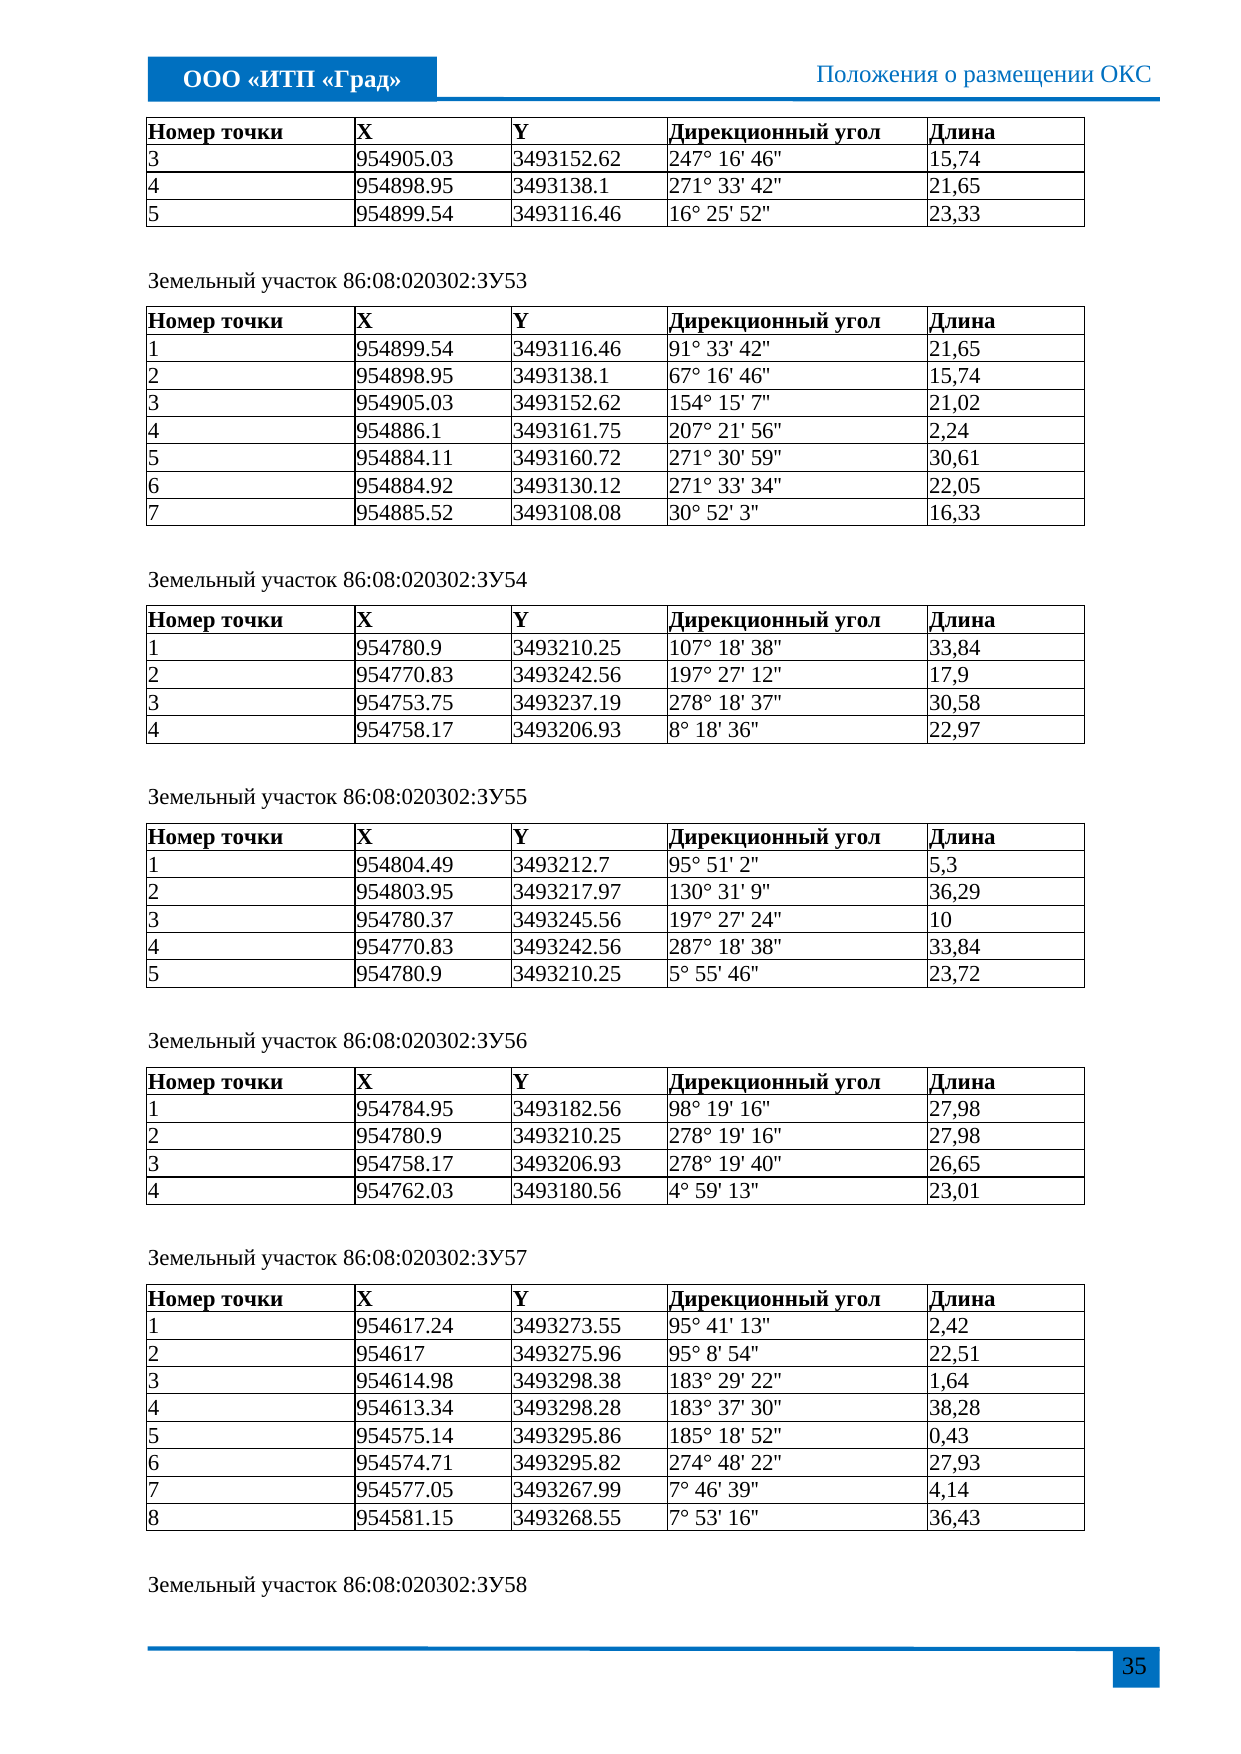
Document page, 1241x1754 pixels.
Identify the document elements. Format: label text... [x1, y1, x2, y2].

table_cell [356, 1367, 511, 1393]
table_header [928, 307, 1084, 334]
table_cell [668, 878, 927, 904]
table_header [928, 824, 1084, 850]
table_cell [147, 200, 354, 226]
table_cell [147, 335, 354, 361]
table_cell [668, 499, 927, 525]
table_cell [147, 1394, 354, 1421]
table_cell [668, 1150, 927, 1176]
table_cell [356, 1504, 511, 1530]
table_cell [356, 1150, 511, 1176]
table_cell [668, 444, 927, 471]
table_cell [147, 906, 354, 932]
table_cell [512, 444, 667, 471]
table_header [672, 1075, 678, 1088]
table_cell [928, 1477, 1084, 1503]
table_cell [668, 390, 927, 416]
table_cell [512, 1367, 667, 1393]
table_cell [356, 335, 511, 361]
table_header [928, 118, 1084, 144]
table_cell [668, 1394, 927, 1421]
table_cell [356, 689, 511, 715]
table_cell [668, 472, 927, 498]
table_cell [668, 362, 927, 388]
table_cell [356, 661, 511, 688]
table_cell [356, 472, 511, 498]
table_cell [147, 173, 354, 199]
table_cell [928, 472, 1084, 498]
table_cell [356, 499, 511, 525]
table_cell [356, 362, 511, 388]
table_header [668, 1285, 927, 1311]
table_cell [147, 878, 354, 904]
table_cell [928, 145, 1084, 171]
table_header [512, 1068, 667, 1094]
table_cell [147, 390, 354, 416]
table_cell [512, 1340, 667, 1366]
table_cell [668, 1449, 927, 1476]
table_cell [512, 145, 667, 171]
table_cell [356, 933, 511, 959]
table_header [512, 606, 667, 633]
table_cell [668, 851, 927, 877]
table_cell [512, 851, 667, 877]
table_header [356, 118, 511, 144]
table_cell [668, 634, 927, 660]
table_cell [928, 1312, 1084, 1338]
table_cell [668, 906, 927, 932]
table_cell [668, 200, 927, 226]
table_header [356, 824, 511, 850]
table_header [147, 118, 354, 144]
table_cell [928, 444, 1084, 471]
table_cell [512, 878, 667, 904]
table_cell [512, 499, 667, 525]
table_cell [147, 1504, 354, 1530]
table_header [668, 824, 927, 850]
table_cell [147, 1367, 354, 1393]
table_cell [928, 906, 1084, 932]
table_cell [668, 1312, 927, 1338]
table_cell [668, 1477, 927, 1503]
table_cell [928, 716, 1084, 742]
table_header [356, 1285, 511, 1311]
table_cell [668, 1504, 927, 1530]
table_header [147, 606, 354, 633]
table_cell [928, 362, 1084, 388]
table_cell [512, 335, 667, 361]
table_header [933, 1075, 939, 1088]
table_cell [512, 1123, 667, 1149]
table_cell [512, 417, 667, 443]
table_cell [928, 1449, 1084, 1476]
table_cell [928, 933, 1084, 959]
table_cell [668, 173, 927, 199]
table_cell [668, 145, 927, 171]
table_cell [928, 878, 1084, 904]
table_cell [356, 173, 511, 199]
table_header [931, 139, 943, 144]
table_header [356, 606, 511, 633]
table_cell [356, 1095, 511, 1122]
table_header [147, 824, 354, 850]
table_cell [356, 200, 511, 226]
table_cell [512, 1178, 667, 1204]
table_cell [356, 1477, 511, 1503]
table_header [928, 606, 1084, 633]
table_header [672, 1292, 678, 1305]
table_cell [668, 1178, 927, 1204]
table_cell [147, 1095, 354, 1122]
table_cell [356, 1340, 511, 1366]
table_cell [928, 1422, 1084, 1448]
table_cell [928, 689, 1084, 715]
text Земельный участок 86:08:020302:ЗУ56 [148, 1027, 1152, 1054]
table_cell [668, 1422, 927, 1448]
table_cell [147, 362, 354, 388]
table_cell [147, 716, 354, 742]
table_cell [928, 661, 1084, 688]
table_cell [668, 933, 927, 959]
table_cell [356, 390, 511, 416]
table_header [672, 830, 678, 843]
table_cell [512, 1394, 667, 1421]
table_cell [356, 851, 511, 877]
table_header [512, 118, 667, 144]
text Земельный участок 86:08:020302:ЗУ55 [148, 783, 1152, 809]
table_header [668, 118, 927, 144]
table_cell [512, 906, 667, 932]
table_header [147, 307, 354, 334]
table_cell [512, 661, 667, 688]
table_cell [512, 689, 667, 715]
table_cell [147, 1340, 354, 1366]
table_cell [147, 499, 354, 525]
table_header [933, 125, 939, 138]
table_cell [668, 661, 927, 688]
text Земельный участок 86:08:020302:ЗУ58 [148, 1571, 1152, 1597]
text Земельный участок 86:08:020302:ЗУ54 [148, 566, 1152, 592]
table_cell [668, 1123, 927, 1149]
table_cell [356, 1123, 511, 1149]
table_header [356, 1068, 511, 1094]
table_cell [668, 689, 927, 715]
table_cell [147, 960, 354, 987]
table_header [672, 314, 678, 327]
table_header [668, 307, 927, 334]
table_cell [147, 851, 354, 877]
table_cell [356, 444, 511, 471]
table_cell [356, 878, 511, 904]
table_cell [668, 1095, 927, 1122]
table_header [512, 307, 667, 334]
text Земельный участок 86:08:020302:ЗУ57 [148, 1244, 1152, 1271]
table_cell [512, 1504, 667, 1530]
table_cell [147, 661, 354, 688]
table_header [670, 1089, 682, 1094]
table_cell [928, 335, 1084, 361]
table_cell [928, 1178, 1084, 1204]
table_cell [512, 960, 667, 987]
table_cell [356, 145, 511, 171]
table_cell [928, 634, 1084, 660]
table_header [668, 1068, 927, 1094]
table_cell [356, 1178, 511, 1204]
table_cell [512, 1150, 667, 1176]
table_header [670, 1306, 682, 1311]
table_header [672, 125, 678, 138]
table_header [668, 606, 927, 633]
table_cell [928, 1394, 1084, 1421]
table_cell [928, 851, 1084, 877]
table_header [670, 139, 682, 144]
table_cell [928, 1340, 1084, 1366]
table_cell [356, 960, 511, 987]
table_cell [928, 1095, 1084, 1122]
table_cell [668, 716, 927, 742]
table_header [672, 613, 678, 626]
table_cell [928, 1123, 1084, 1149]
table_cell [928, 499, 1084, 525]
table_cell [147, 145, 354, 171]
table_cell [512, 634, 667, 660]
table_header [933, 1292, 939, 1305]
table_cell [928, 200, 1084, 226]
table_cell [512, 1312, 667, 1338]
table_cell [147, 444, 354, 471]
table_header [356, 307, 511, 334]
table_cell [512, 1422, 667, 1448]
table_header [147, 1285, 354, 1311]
text Земельный участок 86:08:020302:ЗУ53 [148, 267, 1152, 293]
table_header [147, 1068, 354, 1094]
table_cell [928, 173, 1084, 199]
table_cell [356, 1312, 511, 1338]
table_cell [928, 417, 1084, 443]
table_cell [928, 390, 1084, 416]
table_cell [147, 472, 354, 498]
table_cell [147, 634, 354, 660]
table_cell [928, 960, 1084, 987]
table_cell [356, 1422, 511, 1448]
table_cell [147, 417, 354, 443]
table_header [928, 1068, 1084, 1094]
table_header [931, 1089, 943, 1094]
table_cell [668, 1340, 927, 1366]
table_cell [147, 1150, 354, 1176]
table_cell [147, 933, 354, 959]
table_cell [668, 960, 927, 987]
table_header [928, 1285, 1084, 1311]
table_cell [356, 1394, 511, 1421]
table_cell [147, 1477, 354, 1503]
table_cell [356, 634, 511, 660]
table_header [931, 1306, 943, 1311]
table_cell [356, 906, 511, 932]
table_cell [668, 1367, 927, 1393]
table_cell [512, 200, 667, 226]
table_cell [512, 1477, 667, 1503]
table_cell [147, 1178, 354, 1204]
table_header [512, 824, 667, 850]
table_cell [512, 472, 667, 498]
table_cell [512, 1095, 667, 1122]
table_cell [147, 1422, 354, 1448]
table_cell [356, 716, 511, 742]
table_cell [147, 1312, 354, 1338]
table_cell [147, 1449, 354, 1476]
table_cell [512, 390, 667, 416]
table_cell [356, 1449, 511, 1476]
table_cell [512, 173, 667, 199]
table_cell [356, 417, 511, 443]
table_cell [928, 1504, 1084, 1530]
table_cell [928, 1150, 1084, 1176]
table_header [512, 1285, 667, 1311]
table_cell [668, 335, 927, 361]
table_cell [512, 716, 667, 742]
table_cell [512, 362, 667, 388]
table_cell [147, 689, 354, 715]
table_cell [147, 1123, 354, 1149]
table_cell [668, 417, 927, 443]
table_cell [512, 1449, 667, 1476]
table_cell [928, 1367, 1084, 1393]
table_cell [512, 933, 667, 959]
